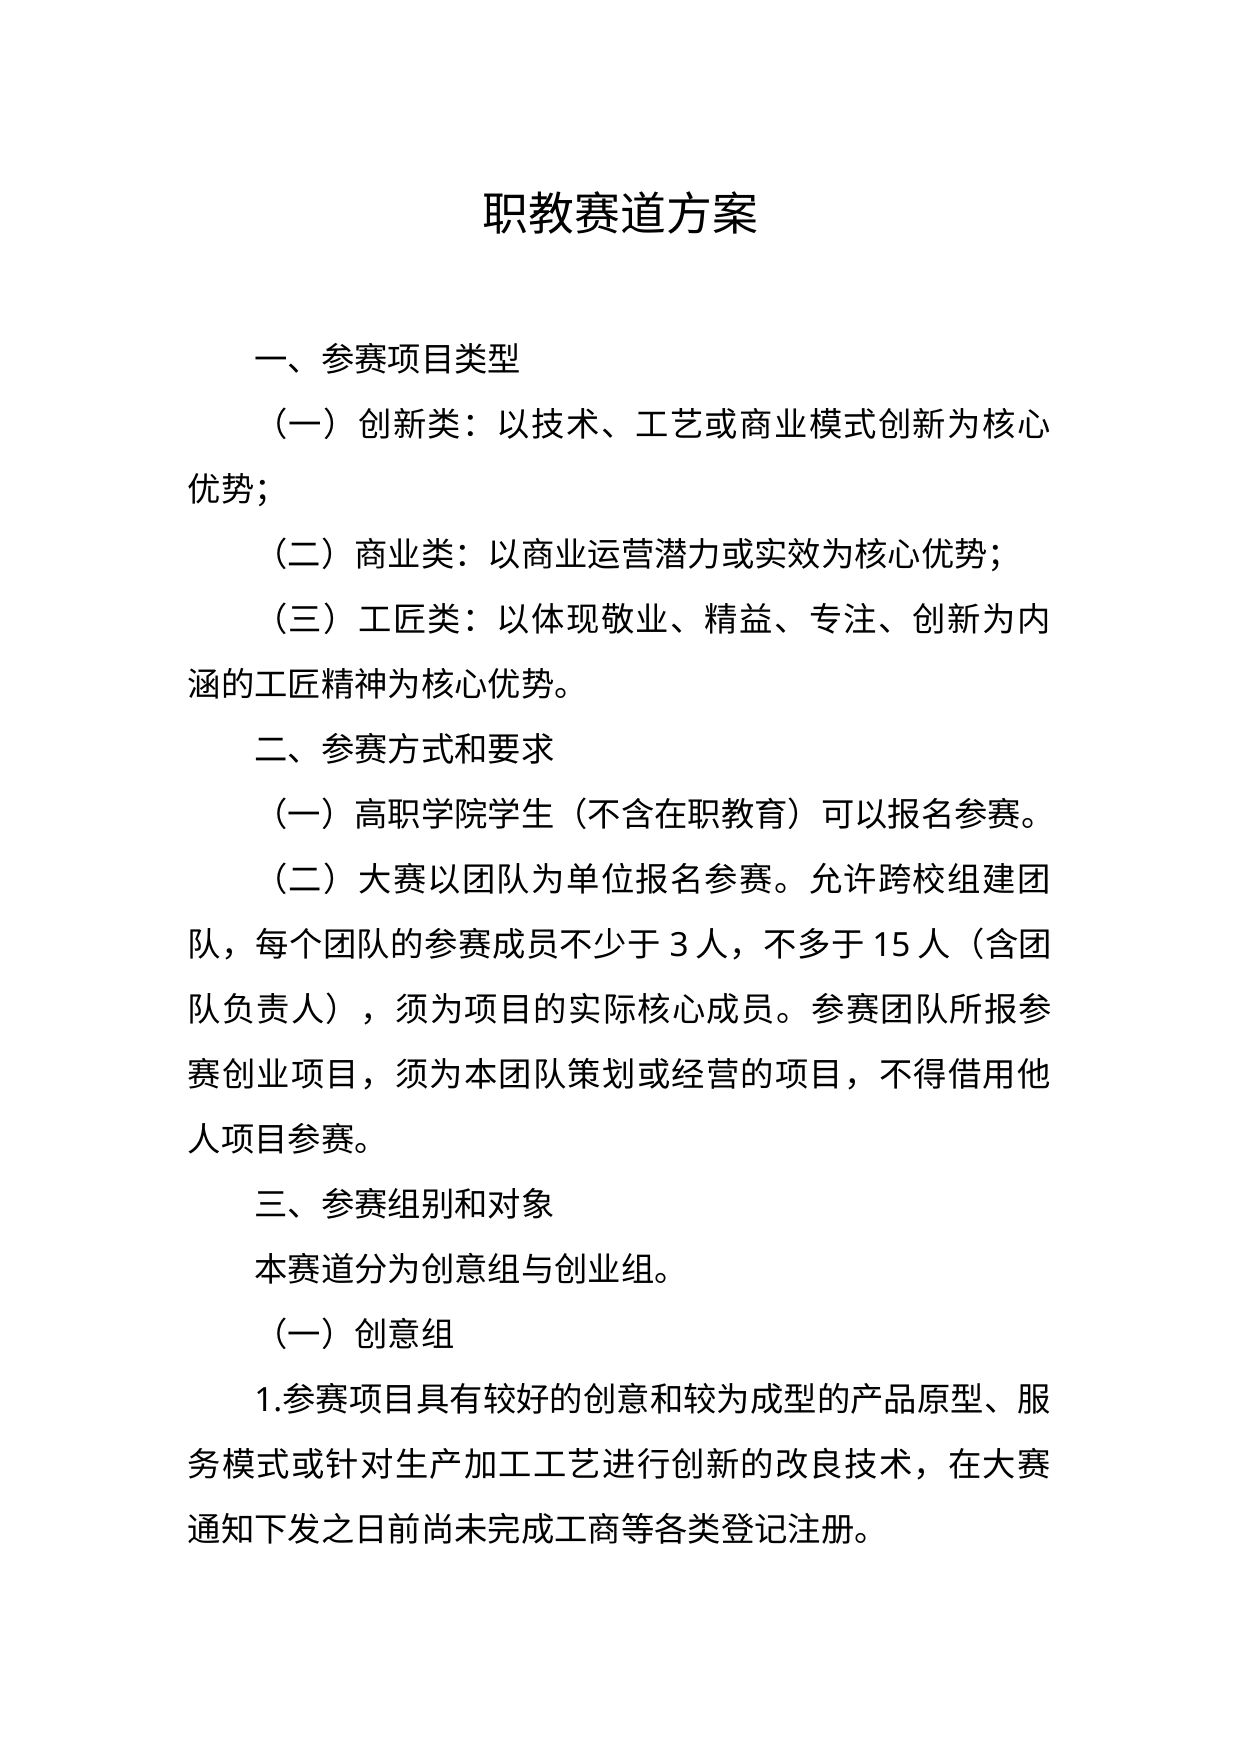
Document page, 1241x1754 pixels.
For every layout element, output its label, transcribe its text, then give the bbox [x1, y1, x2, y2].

text 职教赛道方案 [187, 162, 1053, 259]
text 一、参赛项目类型 [187, 324, 1053, 389]
text （三）工匠类：以体现敬业、精益、专注、创新为内涵的工匠精神为核心优势。 [187, 584, 1053, 714]
text （二）商业类：以商业运营潜力或实效为核心优势； [187, 519, 1053, 584]
text 本赛道分为创意组与创业组。 [187, 1234, 1053, 1299]
text （一）高职学院学生（不含在职教育）可以报名参赛。 [187, 779, 1053, 844]
text （一）创新类：以技术、工艺或商业模式创新为核心优势； [187, 389, 1053, 519]
text （二）大赛以团队为单位报名参赛。允许跨校组建团队，每个团队的参赛成员不少于3人，不多于15人（含团队负责人），须为项目的实际核心成员。参赛团队所报参赛创业项目，须为本团队策划或经营的项目，不得借用他人项目参赛。 [187, 844, 1053, 1169]
text 三、参赛组别和对象 [187, 1169, 1053, 1234]
text 二、参赛方式和要求 [187, 714, 1053, 779]
text 1.参赛项目具有较好的创意和较为成型的产品原型、服务模式或针对生产加工工艺进行创新的改良技术，在大赛通知下发之日前尚未完成工商等各类登记注册。 [187, 1364, 1053, 1559]
text （一）创意组 [187, 1299, 1053, 1364]
